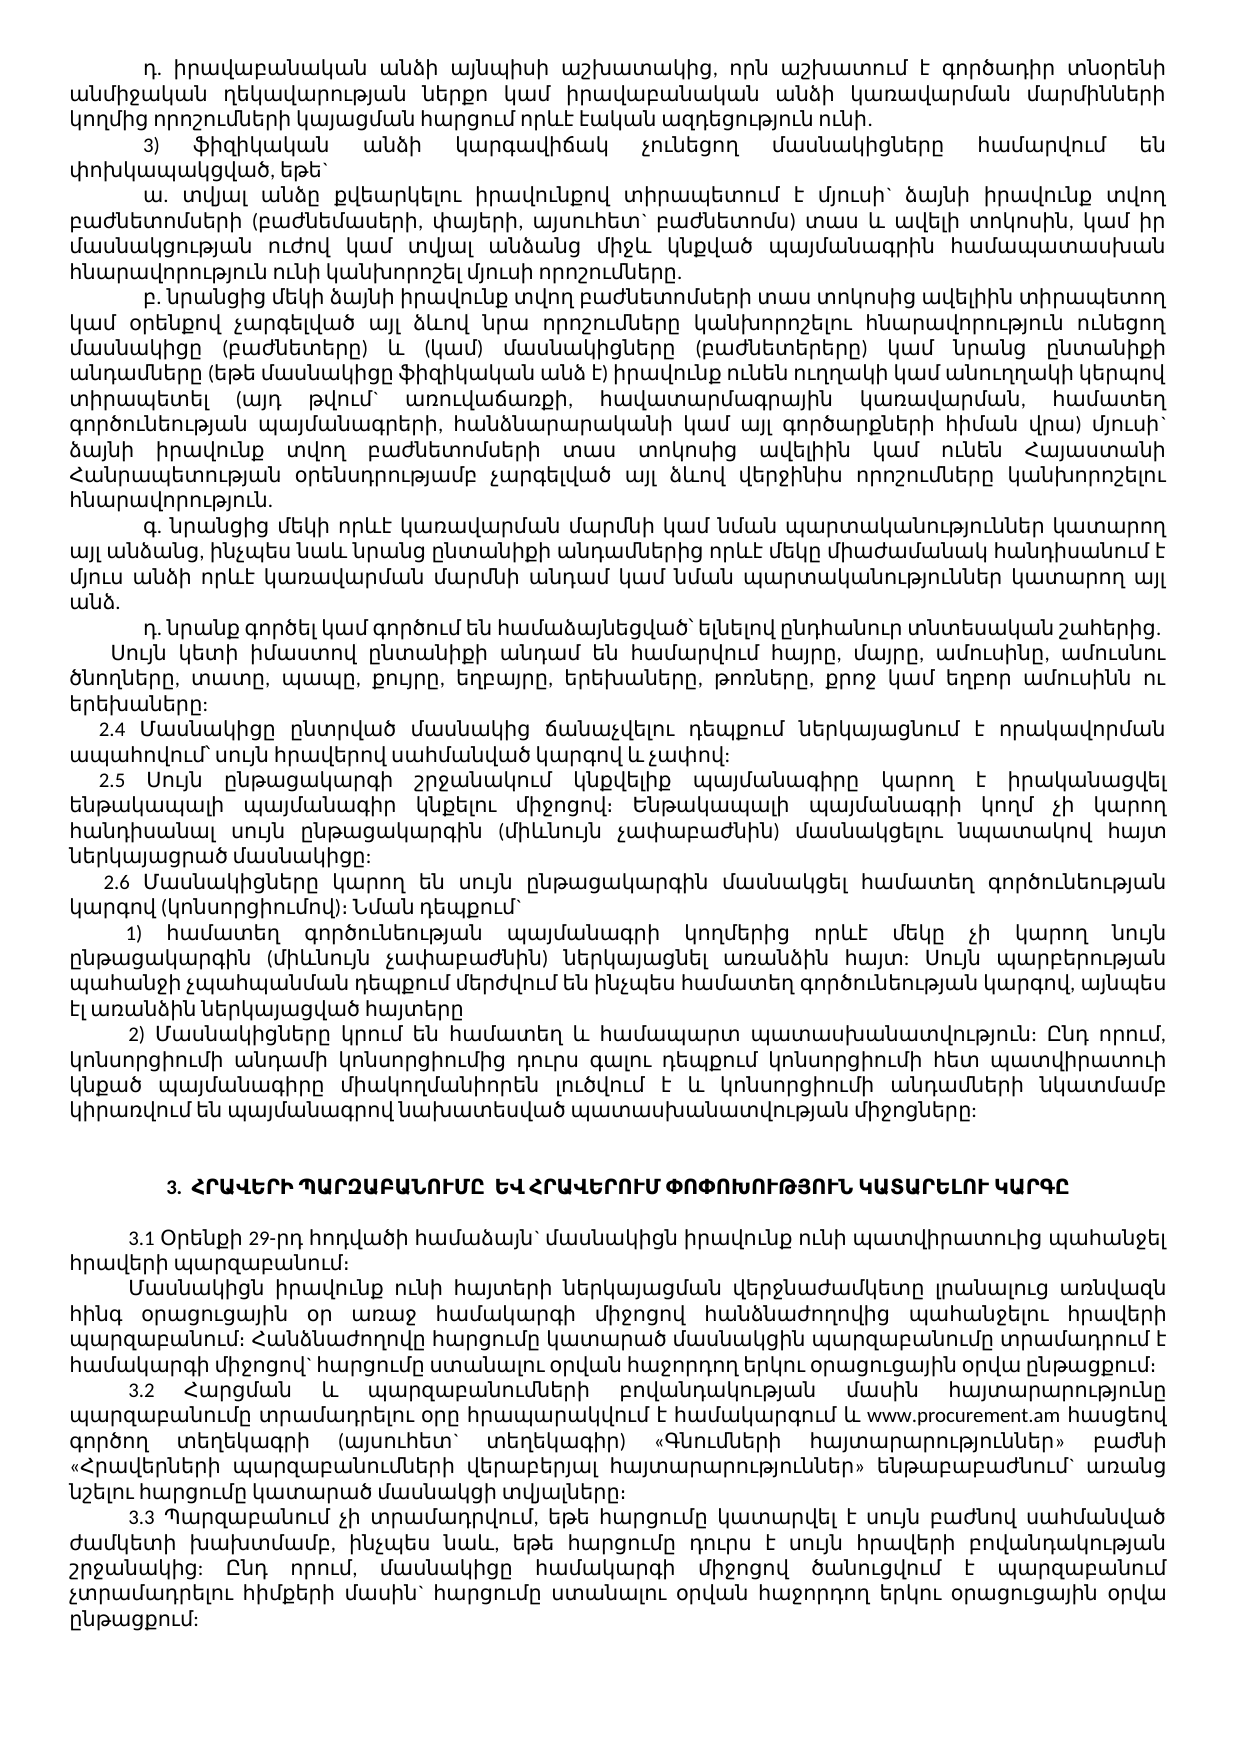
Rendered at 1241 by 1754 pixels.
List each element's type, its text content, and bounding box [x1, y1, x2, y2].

text Սույն կետի իմաստով ընտանիքի անդամ են համարվում հայրը, մայրը, ամուսինը, ամուսնու ծնողները, տատը, պապը, քույրը, եղբայրը, երեխաները, թոռները, քրոջ կամ եղբոր ամուսինն ու երեխաները: [69, 640, 1167, 716]
text 2) Մասնակիցները կրում են համատեղ և համապարտ պատասխանատվություն: Ընդ որում, կոնսորցիումի անդամի կոնսորցիումից դուրս գալու դեպքում կոնսորցիումի հետ պատվիրատուի կնքած պայմանագիրը միակողմանիորեն լուծվում է և կոնսորցիումի անդամների նկատմամբ կիրառվում են պայմանագրով նախատեսված պատասխանատվության միջոցները: [69, 1021, 1167, 1123]
text ա. տվյալ անձը քվեարկելու իրավունքով տիրապետում է մյուսի` ձայնի իրավունք տվող բաժնետոմսերի (բաժնեմասերի, փայերի, այսուհետ` բաժնետոմս) տաս և ավելի տոկոսին, կամ իր մասնակցության ուժով կամ տվյալ անձանց միջև կնքված պայմանագրին համապատասխան հնարավորություն ունի կանխորոշել մյուսի որոշումները. [69, 183, 1167, 284]
text գ. նրանցից մեկի որևէ կառավարման մարմնի կամ նման պարտականություններ կատարող այլ անձանց, ինչպես նաև նրանց ընտանիքի անդամներից որևէ մեկը միաժամանակ հանդիսանում է մյուս անձի որևէ կառավարման մարմնի անդամ կամ նման պարտականություններ կատարող այլ անձ. [69, 513, 1167, 615]
text Մասնակիցն իրավունք ունի հայտերի ներկայացման վերջնաժամկետը լրանալուց առնվազն հինգ օրացուցային օր առաջ համակարգի միջոցով հանձնաժողովից պահանջելու հրավերի պարզաբանում։ Հանձնաժողովը հարցումը կատարած մասնակցին պարզաբանումը տրամադրում է համակարգի միջոցով` հարցումը ստանալու օրվան հաջորդող երկու օրացուցային օրվա ընթացքում։ [69, 1276, 1167, 1377]
text 3. ՀՐԱՎԵՐԻ ՊԱՐԶԱԲԱՆՈՒՄԸ ԵՎ ՀՐԱՎԵՐՈՒՄ ՓՈՓՈԽՈՒԹՅՈՒՆ ԿԱՏԱՐԵԼՈՒ ԿԱՐԳԸ [69, 1174, 1167, 1199]
text 2.4 Մասնակիցը ընտրված մասնակից ճանաչվելու դեպքում ներկայացնում է որակավորման ապահովում՝ սույն հրավերով սահմանված կարգով և չափով: [69, 716, 1167, 767]
text 3.1 Օրենքի 29-րդ հոդվածի համաձայն` մասնակիցն իրավունք ունի պատվիրատուից պահանջել հրավերի պարզաբանում։ [69, 1225, 1167, 1276]
text 3.2 Հարցման և պարզաբանումների բովանդակության մասին հայտարարությունը պարզաբանումը տրամադրելու օրը հրապարակվում է համակարգում և www.procurement.am հասցեով գործող տեղեկագրի (այսուհետ` տեղեկագիր) «Գնումների հայտարարություններ» բաժնի «Հրավերների պարզաբանումների վերաբերյալ հայտարարություններ» ենթաբաբաժնում` առանց նշելու հարցումը կատարած մասնակցի տվյալները։ [69, 1377, 1167, 1504]
text 1) համատեղ գործունեության պայմանագրի կողմերից որևէ մեկը չի կարող նույն ընթացակարգին (միևնույն չափաբաժնին) ներկայացնել առանձին հայտ: Սույն պարբերության պահանջի չպահպանման դեպքում մերժվում են ինչպես համատեղ գործունեության կարգով, այնպես էլ առանձին ներկայացված հայտերը [69, 920, 1167, 1021]
text դ. իրավաբանական անձի այնպիսի աշխատակից, որն աշխատում է գործադիր տնօրենի անմիջական ղեկավարության ներքո կամ իրավաբանական անձի կառավարման մարմինների կողմից որոշումների կայացման հարցում որևէ էական ազդեցություն ունի. [69, 56, 1167, 132]
text 3.3 Պարզաբանում չի տրամադրվում, եթե հարցումը կատարվել է սույն բաժնով սահմանված ժամկետի խախտմամբ, ինչպես նաև, եթե հարցումը դուրս է սույն հրավերի բովանդակության շրջանակից: Ընդ որում, մասնակիցը համակարգի միջոցով ծանուցվում է պարզաբանում չտրամադրելու հիմքերի մասին` հարցումը ստանալու օրվան հաջորդող երկու օրացուցային օրվա ընթացքում: [69, 1504, 1167, 1631]
text 2.5 Սույն ընթացակարգի շրջանակում կնքվելիք պայմանագիրը կարող է իրականացվել ենթակապալի պայմանագիր կնքելու միջոցով։ Ենթակապալի պայմանագրի կողմ չի կարող հանդիսանալ սույն ընթացակարգին (միևնույն չափաբաժնին) մասնակցելու նպատակով հայտ ներկայացրած մասնակիցը: [69, 767, 1167, 869]
text 3) ֆիզիկական անձի կարգավիճակ չունեցող մասնակիցները համարվում են փոխկապակցված, եթե` [69, 132, 1167, 183]
text դ. նրանք գործել կամ գործում են համաձայնեցված՝ ելնելով ընդհանուր տնտեսական շահերից. [69, 615, 1167, 640]
text բ. նրանցից մեկի ձայնի իրավունք տվող բաժնետոմսերի տաս տոկոսից ավելիին տիրապետող կամ օրենքով չարգելված այլ ձևով նրա որոշումները կանխորոշելու հնարավորություն ունեցող մասնակիցը (բաժնետերը) և (կամ) մասնակիցները (բաժնետերերը) կամ նրանց ընտանիքի անդամները (եթե մասնակիցը ֆիզիկական անձ է) իրավունք ունեն ուղղակի կամ անուղղակի կերպով տիրապետել (այդ թվում` առուվաճառքի, հավատարմագրային կառավարման, համատեղ գործունեության պայմանագրերի, հանձնարարականի կամ այլ գործարքների հիման վրա) մյուսի` ձայնի իրավունք տվող բաժնետոմսերի տաս տոկոսից ավելիին կամ ունեն Հայաստանի Հանրապետության օրենսդրությամբ չարգելված այլ ձևով վերջինիս որոշումները կանխորոշելու հնարավորություն. [69, 284, 1167, 513]
text 2.6 Մասնակիցները կարող են սույն ընթացակարգին մասնակցել համատեղ գործունեության կարգով (կոնսորցիումով)։ Նման դեպքում` [69, 869, 1167, 920]
